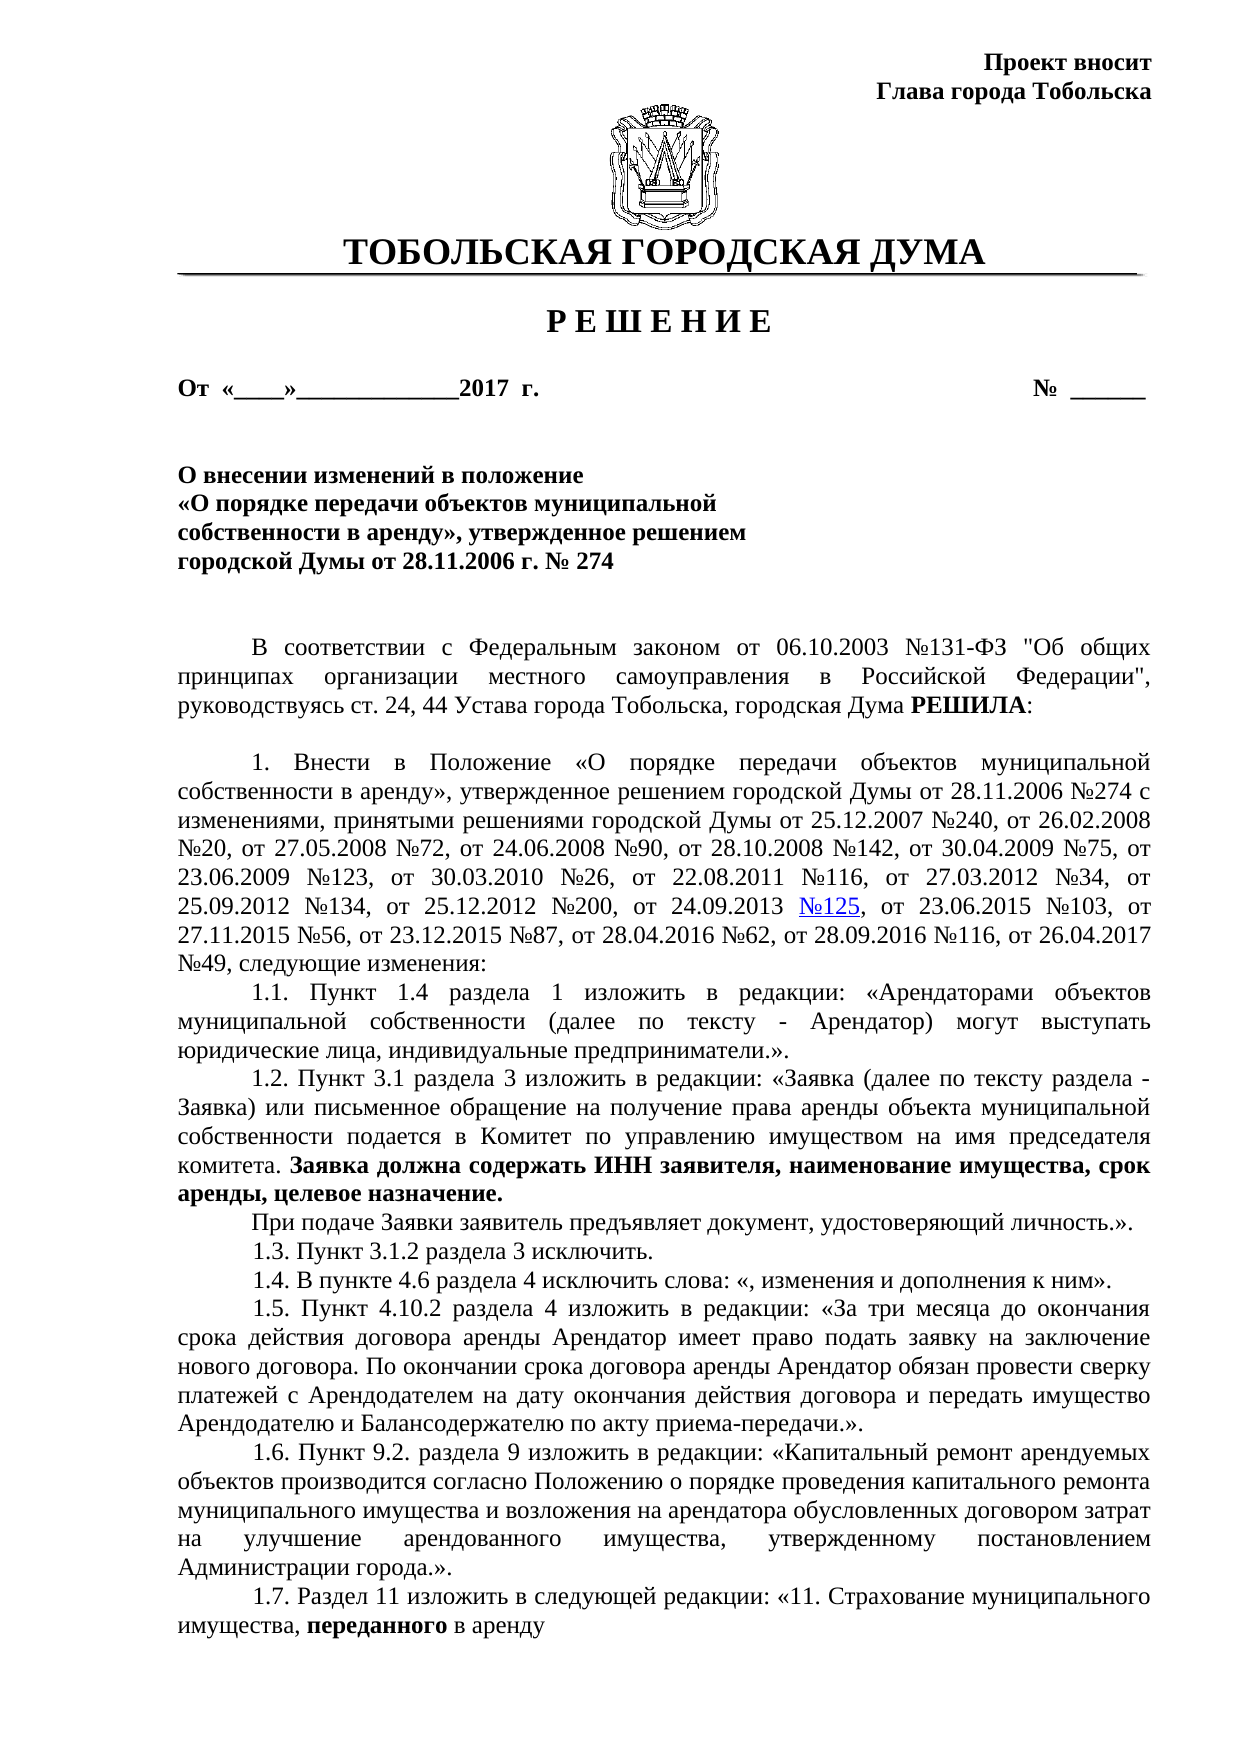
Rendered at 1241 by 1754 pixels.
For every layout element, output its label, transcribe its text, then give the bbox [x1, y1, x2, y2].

text В соответствии с Федеральным законом от 06.10.2003 №131-ФЗ "Об общих принципах организации местного самоуправления в Российской Федерации", руководствуясь ст. 24, 44 Устава города Тобольска, городская Дума РЕШИЛА: [177, 632, 1152, 718]
text городской Думы от 28.11.2006 г. № 274 [177, 546, 1152, 575]
text собственности в аренду», утвержденное решением [177, 517, 1152, 546]
text 1.2. Пункт 3.1 раздела 3 изложить в редакции: «Заявка (далее по тексту раздела - Заявка) или письменное обращение на получение права аренды объекта муниципальной собственности подается в Комитет по управлению имуществом на имя председателя комитета. Заявка должна содержать ИНН заявителя, наименование имущества, срок аренды, целевое назначение. [177, 1063, 1152, 1207]
picture [177, 272, 1148, 278]
text ТОБОЛЬСКАЯ ГОРОДСКАЯ ДУМА [177, 230, 1152, 273]
text Р Е Ш Е Н И Е [472, 302, 1152, 340]
text 1.4. В пункте 4.6 раздела 4 исключить слова: «, изменения и дополнения к ним». [177, 1265, 1152, 1293]
text 1.1. Пункт 1.4 раздела 1 изложить в редакции: «Арендаторами объектов муниципальной собственности (далее по тексту - Арендатор) могут выступать юридические лица, индивидуальные предприниматели.». [177, 977, 1152, 1063]
text 1.3. Пункт 3.1.2 раздела 3 исключить. [177, 1236, 1152, 1265]
text 1.7. Раздел 11 изложить в следующей редакции: «11. Страхование муниципального имущества, переданного в аренду [177, 1581, 1152, 1638]
text При подаче Заявки заявитель предъявляет документ, удостоверяющий личность.». [177, 1207, 1152, 1236]
text Глава города Тобольска [177, 76, 1152, 105]
text 1. Внести в Положение «О порядке передачи объектов муниципальной собственности в аренду», утвержденное решением городской Думы от 28.11.2006 №274 с изменениями, принятыми решениями городской Думы от 25.12.2007 №240, от 26.02.2008 №20, от 27.05.2008 №72, от 24.06.2008 №90, от 28.10.2008 №142, от 30.04.2009 №75, от 23.06.2009 №123, от 30.03.2010 №26, от 22.08.2011 №116, от 27.03.2012 №34, от 25.09.2012 №134, от 25.12.2012 №200, от 24.09.2013 №125, от 23.06.2015 №103, от 27.11.2015 №56, от 23.12.2015 №87, от 28.04.2016 №62, от 28.09.2016 №116, от 26.04.2017 №49, следующие изменения: [177, 747, 1152, 977]
text О внесении изменений в положение [177, 460, 1152, 488]
text Проект вносит [177, 47, 1152, 76]
text От «____»_____________2017 г. № ______ [177, 373, 1152, 402]
text 1.5. Пункт 4.10.2 раздела 4 изложить в редакции: «За три месяца до окончания срока действия договора аренды Арендатор имеет право подать заявку на заключение нового договора. По окончании срока договора аренды Арендатор обязан провести сверку платежей с Арендодателем на дату окончания действия договора и передать имущество Арендодателю и Балансодержателю по акту приема-передачи.». [177, 1293, 1152, 1437]
text 1.6. Пункт 9.2. раздела 9 изложить в редакции: «Капитальный ремонт арендуемых объектов производится согласно Положению о порядке проведения капитального ремонта муниципального имущества и возложения на арендатора обусловленных договором затрат на улучшение арендованного имущества, утвержденному постановлением Администрации города.». [177, 1437, 1152, 1581]
text «О порядке передачи объектов муниципальной [177, 488, 1152, 517]
